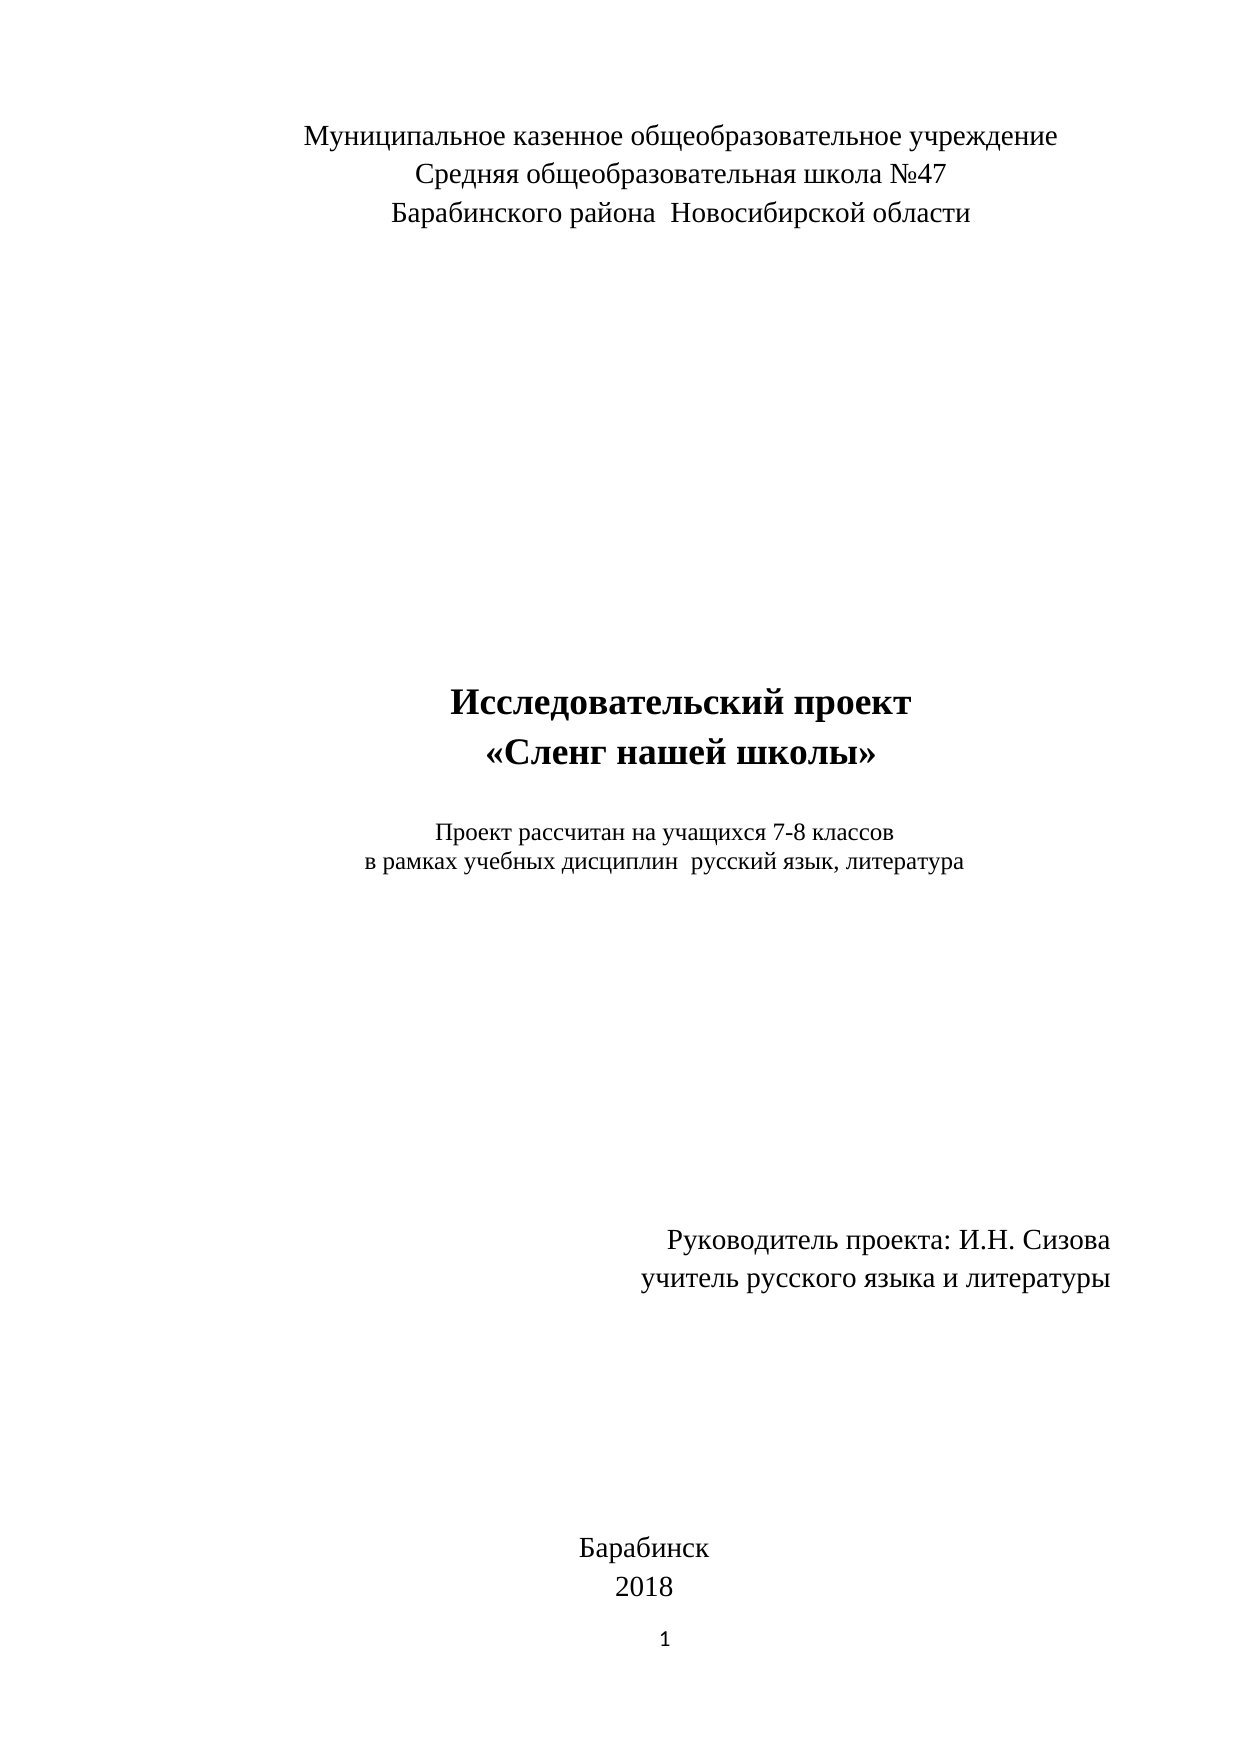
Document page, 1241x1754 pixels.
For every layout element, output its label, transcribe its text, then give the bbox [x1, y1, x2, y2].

text Муниципальное казенное общеобразовательное учреждение [251, 118, 1111, 152]
text Руководитель проекта: И.Н. Сизова [177, 1222, 1111, 1255]
text Барабинск [177, 1530, 1111, 1564]
text 2018 [177, 1569, 1111, 1602]
text Исследовательский проект [251, 680, 1111, 723]
text Проект рассчитан на учащихся 7-8 классов [177, 817, 1152, 846]
text учитель русского языка и литературы [251, 1260, 1111, 1294]
text Барабинского района Новосибирской области [251, 195, 1111, 229]
text Средняя общеобразовательная школа №47 [251, 157, 1111, 190]
text в рамках учебных дисциплин русский язык, литература [177, 846, 1152, 875]
text «Сленг нашей школы» [251, 729, 1111, 772]
